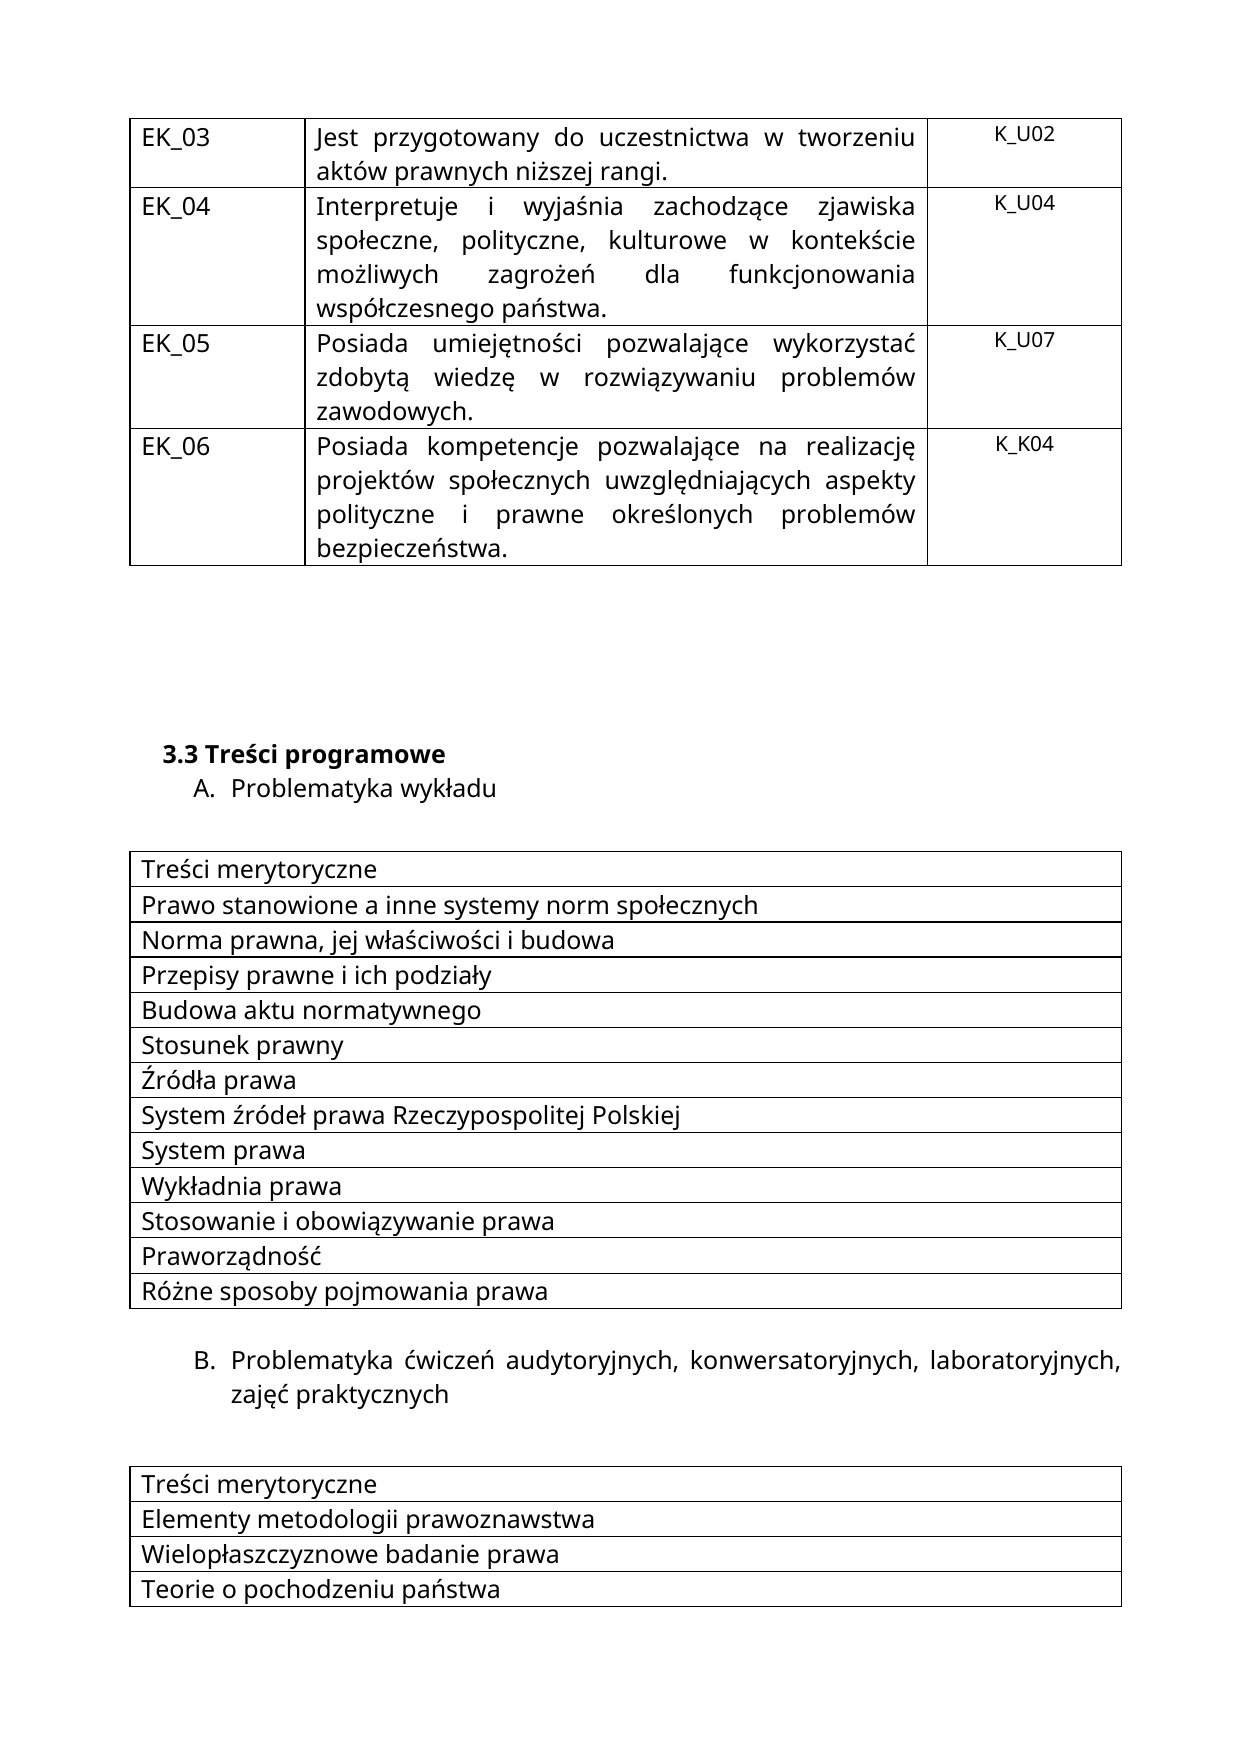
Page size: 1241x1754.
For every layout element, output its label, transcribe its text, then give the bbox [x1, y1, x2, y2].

table_cell Norma prawna, jej właściwości i budowa [131, 923, 1121, 956]
table_header Treści merytoryczne [131, 852, 1121, 886]
table_cell Budowa aktu normatywnego [131, 993, 1121, 1027]
list Problematyka ćwiczeń audytoryjnych, konwersatoryjnych, laboratoryjnych, zajęć praktycznych [193, 1343, 1122, 1411]
table_cell Interpretuje i wyjaśnia zachodzące zjawiska społeczne, polityczne, kulturowe w kontekście możliwych zagrożeń dla funkcjonowania współczesnego państwa. [306, 188, 927, 324]
table_cell Różne sposoby pojmowania prawa [131, 1274, 1121, 1307]
table_cell Przepisy prawne i ich podziały [131, 958, 1121, 992]
list 3.3 Treści programowe [162, 736, 1122, 771]
table_cell Elementy metodologii prawoznawstwa [131, 1502, 1121, 1536]
table_cell EK_06 [131, 429, 304, 565]
table_cell System prawa [131, 1133, 1121, 1167]
table_cell Wykładnia prawa [131, 1168, 1121, 1202]
table_cell Posiada umiejętności pozwalające wykorzystać zdobytą wiedzę w rozwiązywaniu problemów zawodowych. [306, 326, 927, 428]
table_cell System źródeł prawa Rzeczypospolitej Polskiej [131, 1098, 1121, 1132]
table_cell Źródła prawa [131, 1063, 1121, 1097]
table_cell EK_04 [131, 188, 304, 324]
table_cell EK_03 [131, 119, 304, 187]
table_cell Posiada kompetencje pozwalające na realizację projektów społecznych uwzględniających aspekty polityczne i prawne określonych problemów bezpieczeństwa. [306, 429, 927, 565]
table_cell K_U02 [928, 119, 1121, 187]
table_cell Wielopłaszczyznowe badanie prawa [131, 1537, 1121, 1571]
table_cell Stosunek prawny [131, 1028, 1121, 1062]
table_cell K_K04 [928, 429, 1121, 565]
table_cell Praworządność [131, 1238, 1121, 1272]
table_header Treści merytoryczne [131, 1467, 1121, 1501]
table_cell EK_05 [131, 326, 304, 428]
table_cell Stosowanie i obowiązywanie prawa [131, 1203, 1121, 1237]
table_cell Teorie o pochodzeniu państwa [131, 1572, 1121, 1606]
table_cell K_U07 [928, 326, 1121, 428]
list Problematyka wykładu [193, 771, 1122, 804]
table_cell K_U04 [928, 188, 1121, 324]
table_cell Prawo stanowione a inne systemy norm społecznych [131, 887, 1121, 921]
table_cell Jest przygotowany do uczestnictwa w tworzeniu aktów prawnych niższej rangi. [306, 119, 927, 187]
